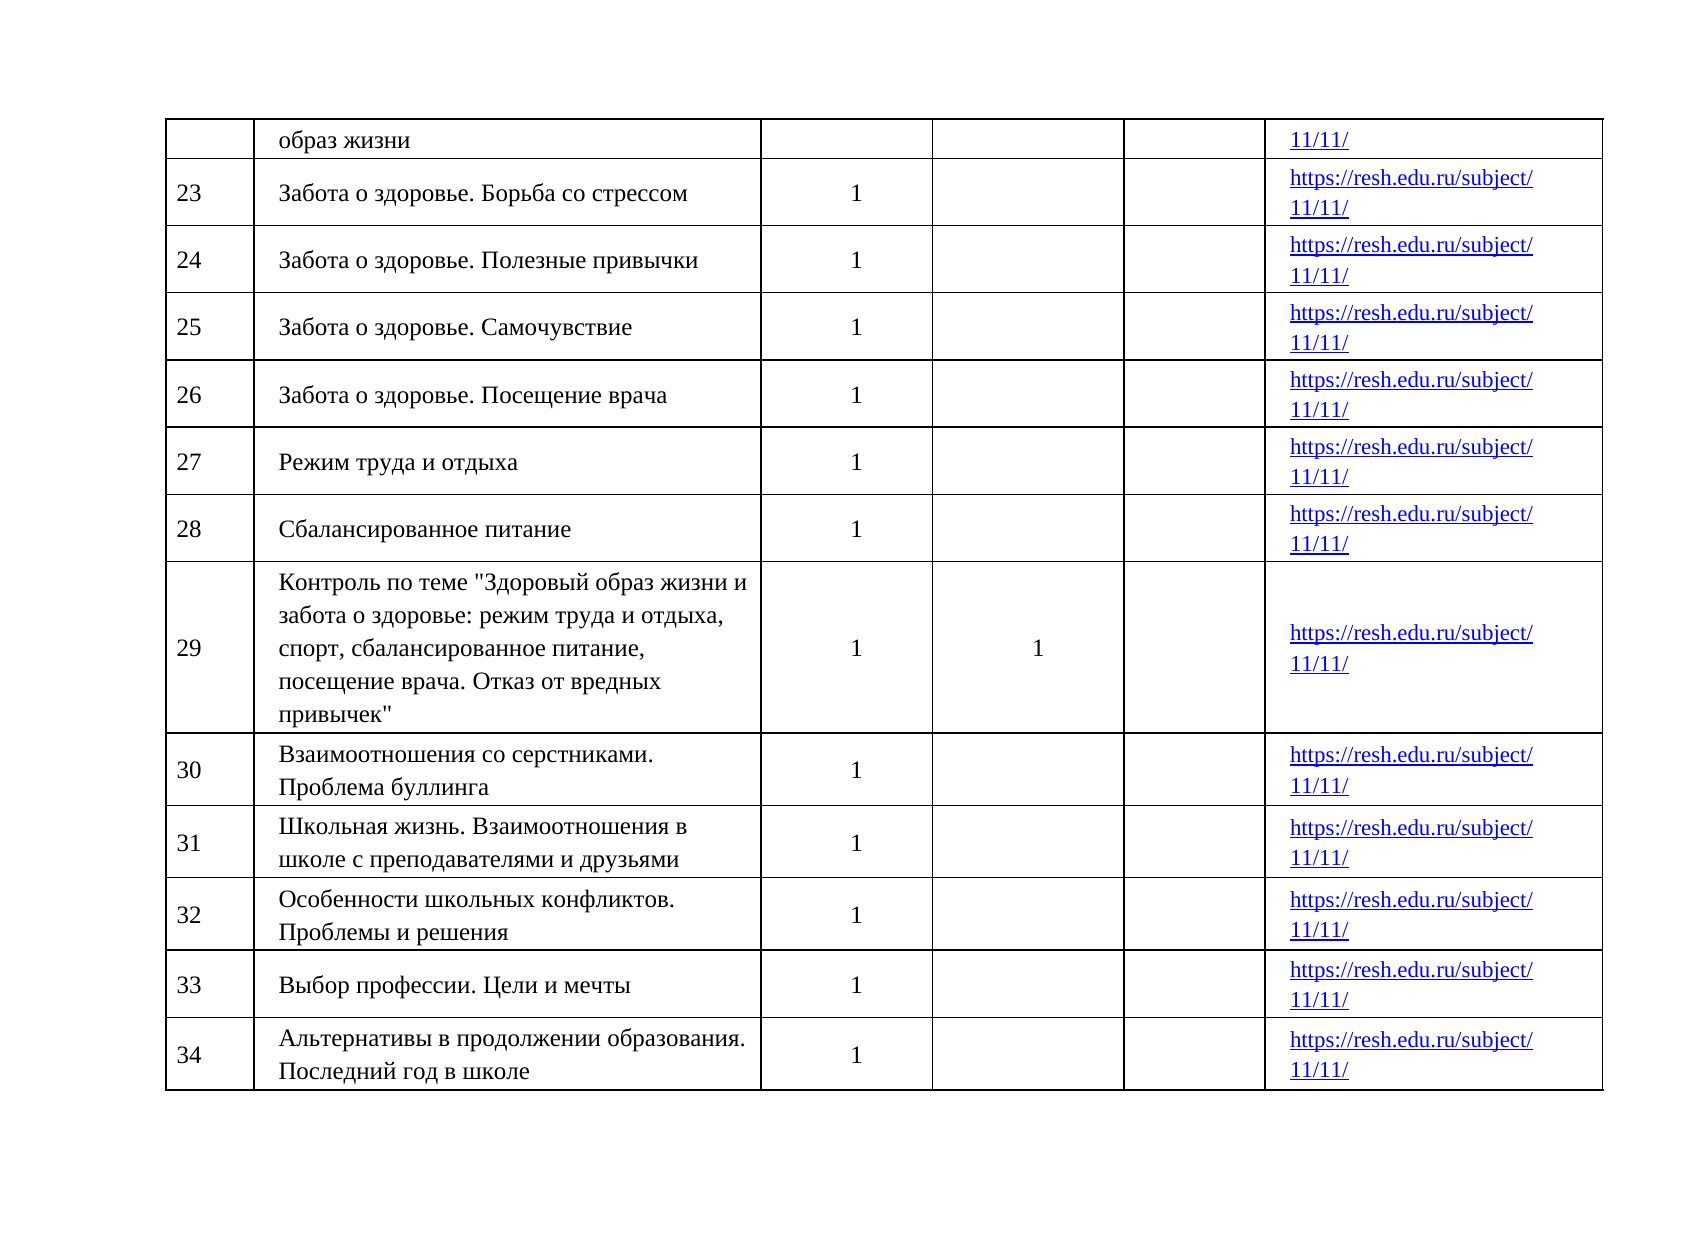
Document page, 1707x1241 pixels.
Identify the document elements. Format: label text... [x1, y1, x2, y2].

table_cell [1125, 734, 1264, 804]
table_cell Контроль по теме "Здоровый образ жизни и забота о здоровье: режим труда и отдыха, спорт, сбалансированное питание, посещение врача. Отказ от вредных привычек" [255, 562, 760, 732]
table_cell Альтернативы в продолжении образования. Последний год в школе [255, 1018, 760, 1089]
table_cell https://resh.edu.ru/subject/11/11/ [1266, 562, 1602, 732]
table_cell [255, 120, 760, 157]
table_cell [1125, 878, 1264, 949]
table_cell 1 [762, 734, 932, 804]
table_cell [933, 159, 1123, 225]
table_cell [933, 878, 1123, 949]
table_cell Режим труда и отдыха [255, 428, 760, 493]
table_cell 1 [762, 806, 932, 877]
table_cell 1 [762, 120, 932, 157]
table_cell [1266, 1018, 1602, 1089]
table_cell 22 [167, 120, 253, 157]
table_cell 1 [762, 878, 932, 949]
table_cell [1125, 361, 1264, 426]
table_cell [933, 120, 1123, 157]
table_cell 24 [167, 226, 253, 292]
table_cell Школьная жизнь. Взаимоотношения в школе с преподавателями и друзьями [255, 806, 760, 877]
table_cell https://resh.edu.ru/subject/11/11/ [1266, 951, 1602, 1016]
table_cell Забота о здоровье. Полезные привычки [255, 226, 760, 292]
table_cell 1 [762, 495, 932, 561]
table_cell 1 [762, 361, 932, 426]
table_cell 27 [167, 428, 253, 493]
table_cell Забота о здоровье. Самочувствие [255, 293, 760, 359]
table_cell [1125, 293, 1264, 359]
table_cell https://resh.edu.ru/subject/11/11/ [1266, 226, 1602, 292]
table_cell [933, 951, 1123, 1016]
table_cell Особенности школьных конфликтов. Проблемы и решения [255, 878, 760, 949]
table_cell 1 [762, 293, 932, 359]
table_cell [1125, 806, 1264, 877]
table_cell https://resh.edu.ru/subject/11/11/ [1266, 734, 1602, 804]
table_cell https://resh.edu.ru/subject/11/11/ [1266, 806, 1602, 877]
table_cell 1 [762, 951, 932, 1016]
table_cell [933, 428, 1123, 493]
table_cell [1125, 428, 1264, 493]
table_cell [1125, 226, 1264, 292]
table_cell https://resh.edu.ru/subject/11/11/ [1266, 293, 1602, 359]
table_cell Забота о здоровье. Борьба со стрессом [255, 159, 760, 225]
table_cell https://resh.edu.ru/subject/11/11/ [1266, 878, 1602, 949]
table_cell 30 [167, 734, 253, 804]
table_cell [933, 495, 1123, 561]
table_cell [1266, 120, 1602, 157]
table_cell Сбалансированное питание [255, 495, 760, 561]
table_cell [1125, 1018, 1264, 1089]
table_cell [933, 806, 1123, 877]
table_cell [1125, 495, 1264, 561]
table_cell 1 [762, 159, 932, 225]
table_cell 1 [762, 562, 932, 732]
table_cell [933, 734, 1123, 804]
table_cell Выбор профессии. Цели и мечты [255, 951, 760, 1016]
table_cell 29 [167, 562, 253, 732]
table_cell [933, 226, 1123, 292]
table_cell [933, 293, 1123, 359]
table_cell [1125, 159, 1264, 225]
table_cell [1125, 120, 1264, 157]
table_cell Забота о здоровье. Посещение врача [255, 361, 760, 426]
table_cell https://resh.edu.ru/subject/11/11/ [1266, 159, 1602, 225]
table_cell https://resh.edu.ru/subject/11/11/ [1266, 428, 1602, 493]
table_cell 23 [167, 159, 253, 225]
table_cell [1125, 562, 1264, 732]
table_cell 34 [167, 1018, 253, 1089]
table_cell 1 [762, 428, 932, 493]
table_cell 28 [167, 495, 253, 561]
table_cell [933, 1018, 1123, 1089]
table_cell https://resh.edu.ru/subject/11/11/ [1266, 361, 1602, 426]
table_cell 26 [167, 361, 253, 426]
table_cell 33 [167, 951, 253, 1016]
table_cell Взаимоотношения со серстниками. Проблема буллинга [255, 734, 760, 804]
table_cell 1 [762, 1018, 932, 1089]
table_cell https://resh.edu.ru/subject/11/11/ [1266, 495, 1602, 561]
table_cell [1125, 951, 1264, 1016]
table_cell 1 [762, 226, 932, 292]
table_cell 32 [167, 878, 253, 949]
table_cell 25 [167, 293, 253, 359]
table_cell 31 [167, 806, 253, 877]
table_cell 1 [933, 562, 1123, 732]
table_cell [933, 361, 1123, 426]
